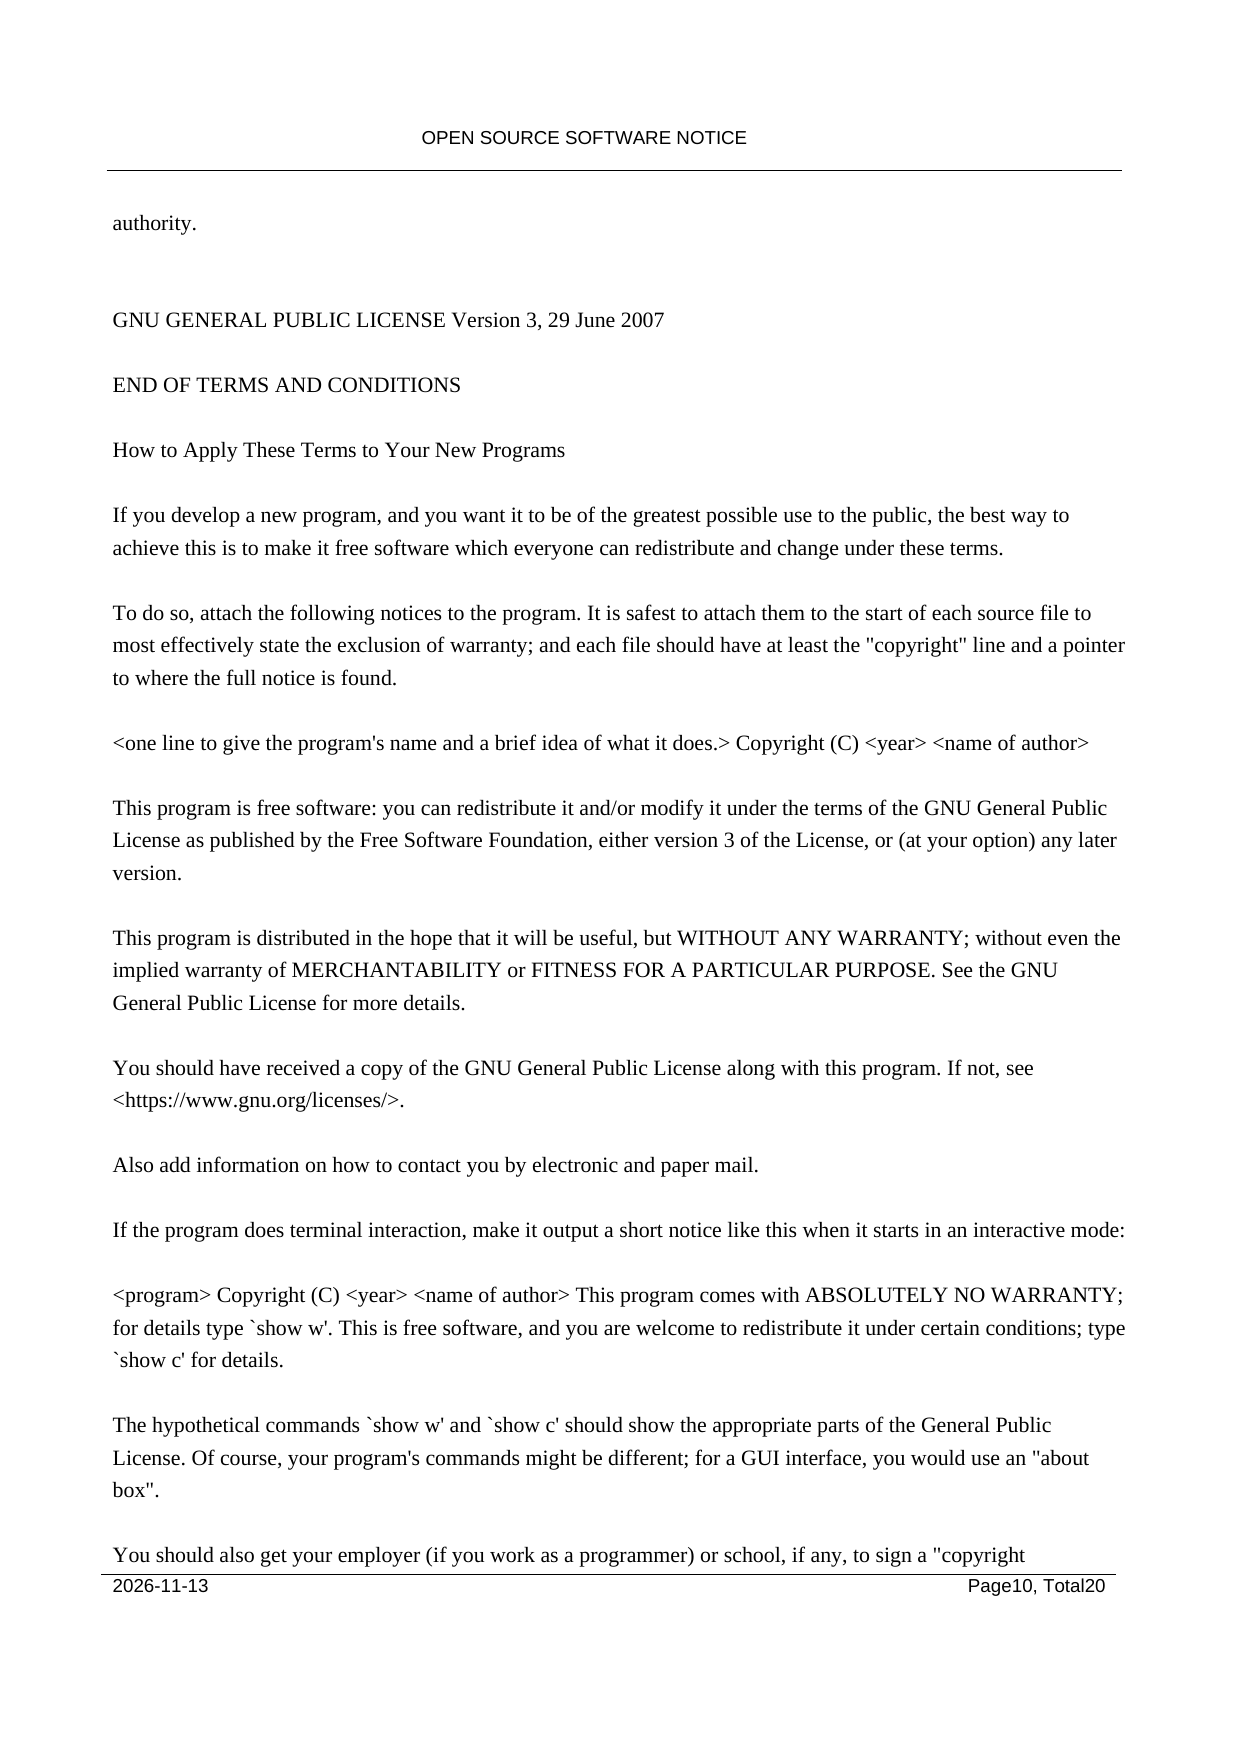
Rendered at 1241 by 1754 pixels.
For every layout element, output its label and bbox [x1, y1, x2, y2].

text [112, 206, 1128, 1571]
